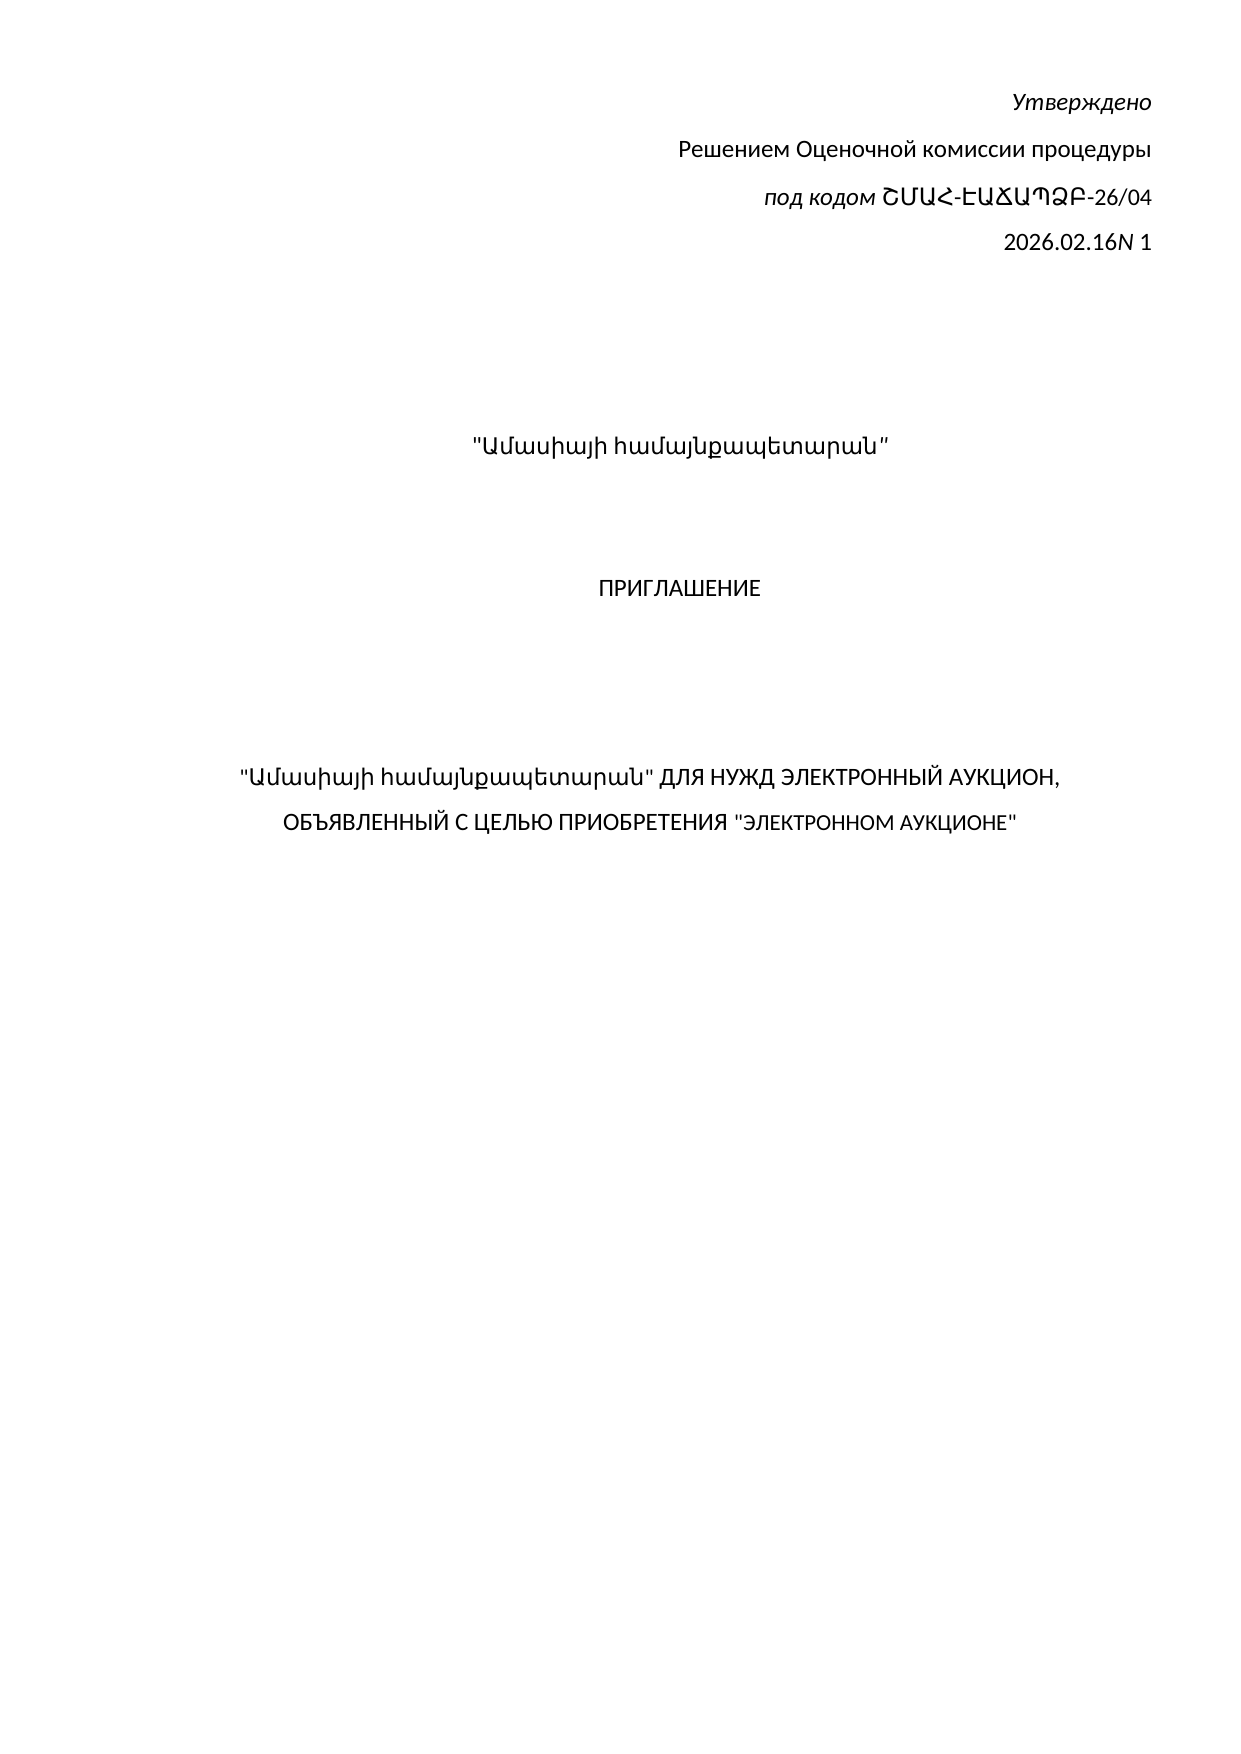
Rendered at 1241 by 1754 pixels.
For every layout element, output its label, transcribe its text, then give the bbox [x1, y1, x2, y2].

text под кодом ՇՄԱՀ-ԷԱՃԱՊՁԲ-26/04 2026.02.16 N 1 [148, 181, 1152, 257]
text Утверждено [148, 86, 1152, 117]
text "Ամասիայի համայնքապետարան" ДЛЯ НУЖД ЭЛЕКТРОННЫЙ АУКЦИОН, [148, 761, 1152, 791]
text ПРИГЛАШЕНИЕ [148, 572, 1152, 603]
text Решением Оценочной комиссии процедуры [148, 134, 1152, 164]
text "Ամասիայի համայնքապետարան" [148, 431, 1152, 461]
text ОБЪЯВЛЕННЫЙ С ЦЕЛЬЮ ПРИОБРЕТЕНИЯ "ЭЛЕКТРОННОМ АУКЦИОНЕ" [148, 807, 1152, 837]
